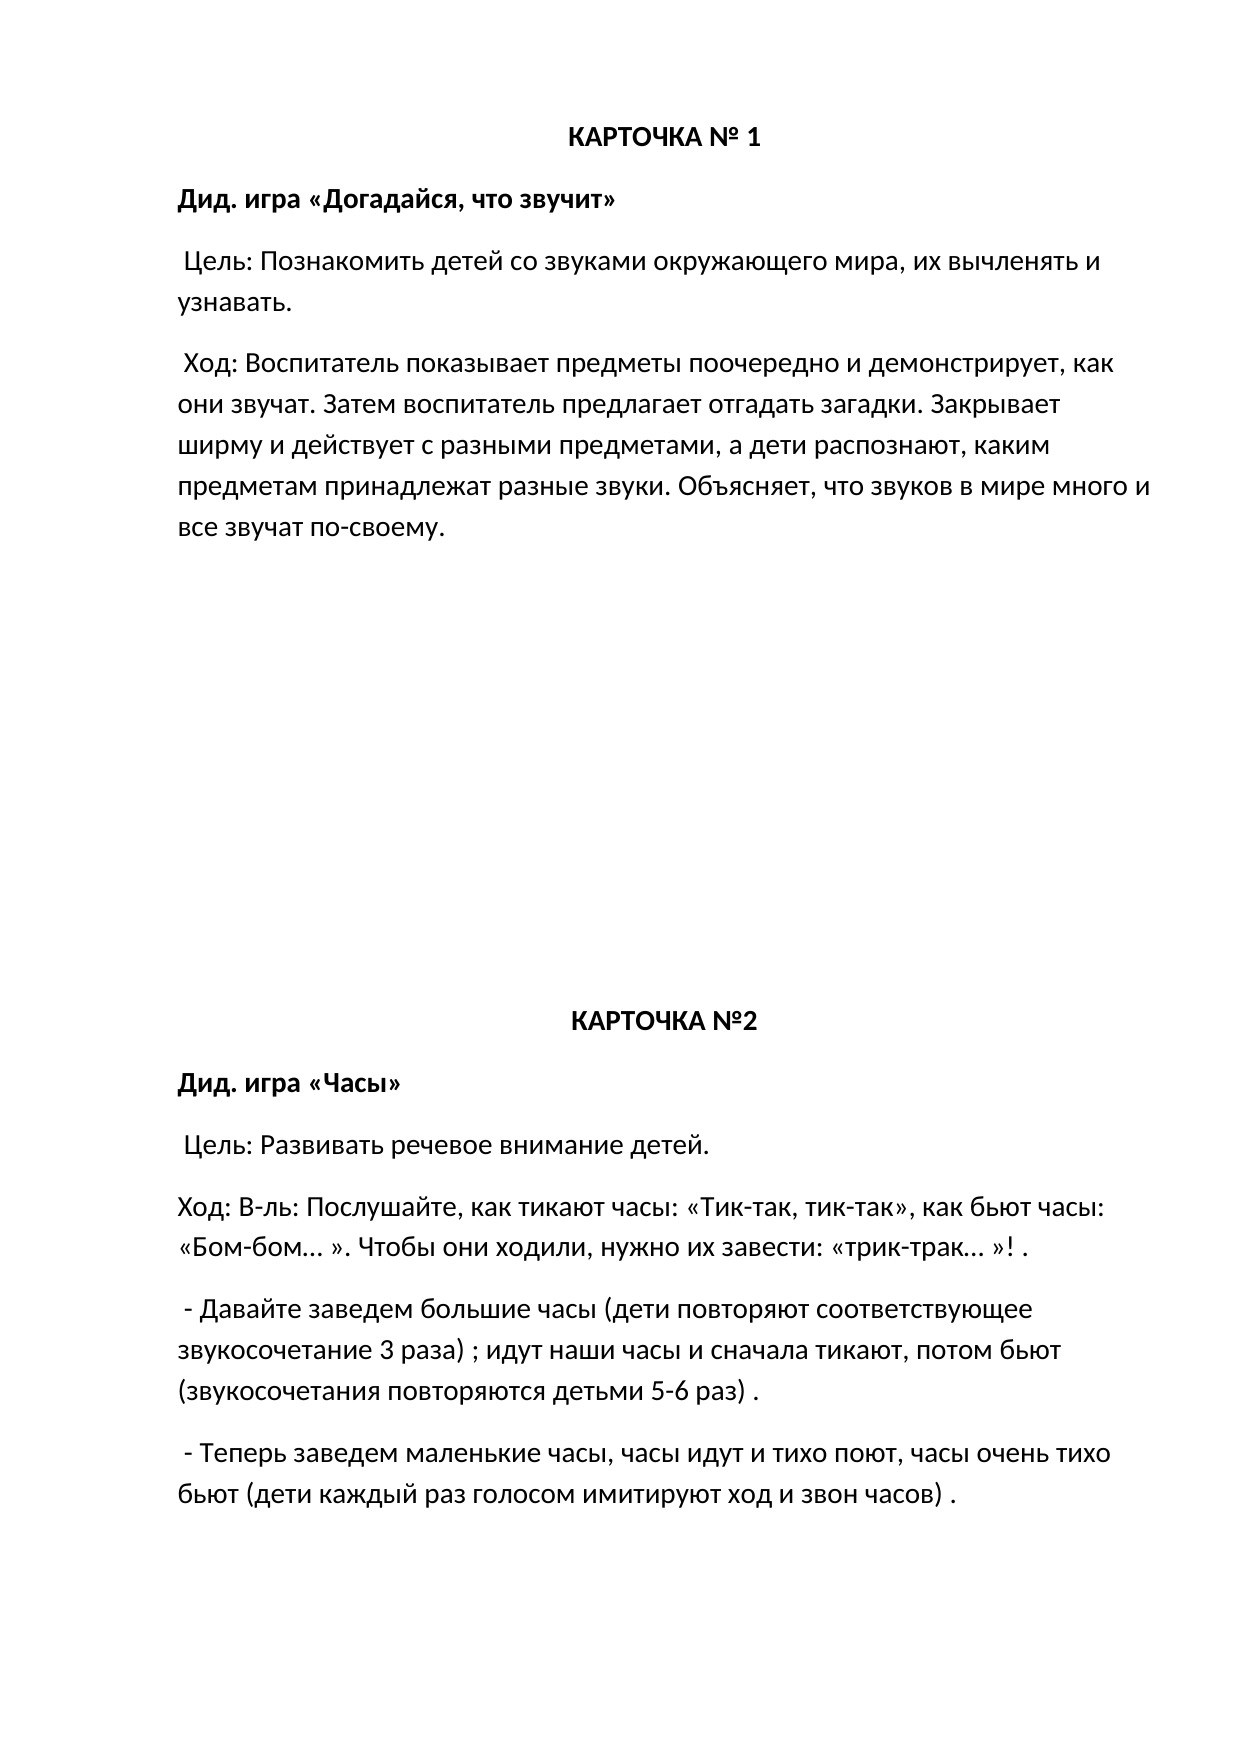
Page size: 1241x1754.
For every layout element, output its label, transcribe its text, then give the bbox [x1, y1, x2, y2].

text Цель: Развивать речевое внимание детей. [177, 1126, 1152, 1161]
text - Теперь заведем маленькие часы, часы идут и тихо поют, часы очень тихо бьют (дети каждый раз голосом имитируют ход и звон часов) . [177, 1434, 1152, 1511]
text Цель: Познакомить детей со звуками окружающего мира, их вычленять и узнавать. [177, 242, 1152, 318]
text КАРТОЧКА №2 [177, 1002, 1152, 1038]
text КАРТОЧКА № 1 [177, 118, 1152, 154]
text Ход: Воспитатель показывает предметы поочередно и демонстрирует, как они звучат. Затем воспитатель предлагает отгадать загадки. Закрывает ширму и действует с разными предметами, а дети распознают, каким предметам принадлежат разные звуки. Объясняет, что звуков в мире много и все звучат по-своему. [177, 344, 1152, 544]
text Дид. игра «Часы» [177, 1064, 1152, 1100]
text Дид. игра «Догадайся, что звучит» [177, 180, 1152, 216]
text Ход: В-ль: Послушайте, как тикают часы: «Тик-так, тик-так», как бьют часы: «Бом-бом… ». Чтобы они ходили, нужно их завести: «трик-трак… »! . [177, 1188, 1152, 1264]
text - Давайте заведем большие часы (дети повторяют соответствующее звукосочетание 3 раза) ; идут наши часы и сначала тикают, потом бьют (звукосочетания повторяются детьми 5-6 раз) . [177, 1290, 1152, 1408]
